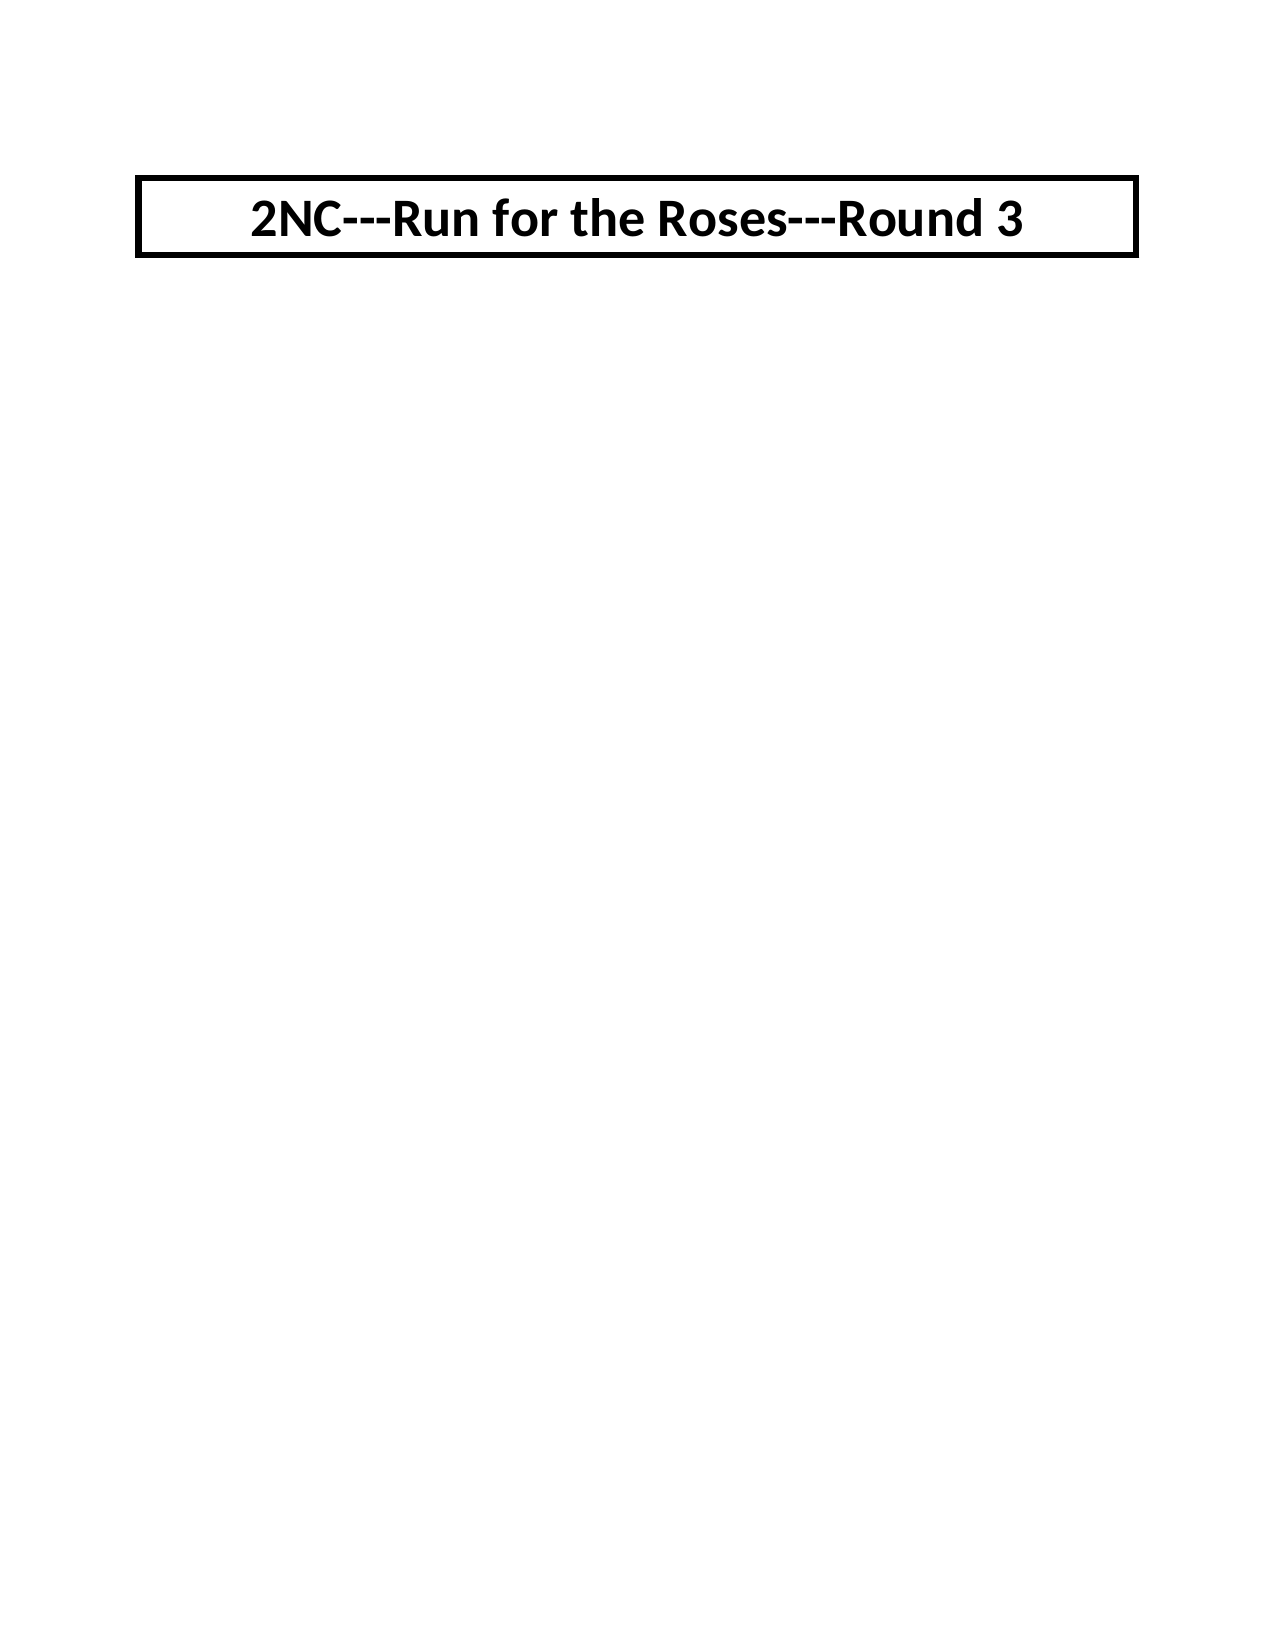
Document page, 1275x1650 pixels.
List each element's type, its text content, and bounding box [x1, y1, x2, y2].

subtitle 2NC---Run for the Roses---Round 3 [142, 181, 1133, 252]
